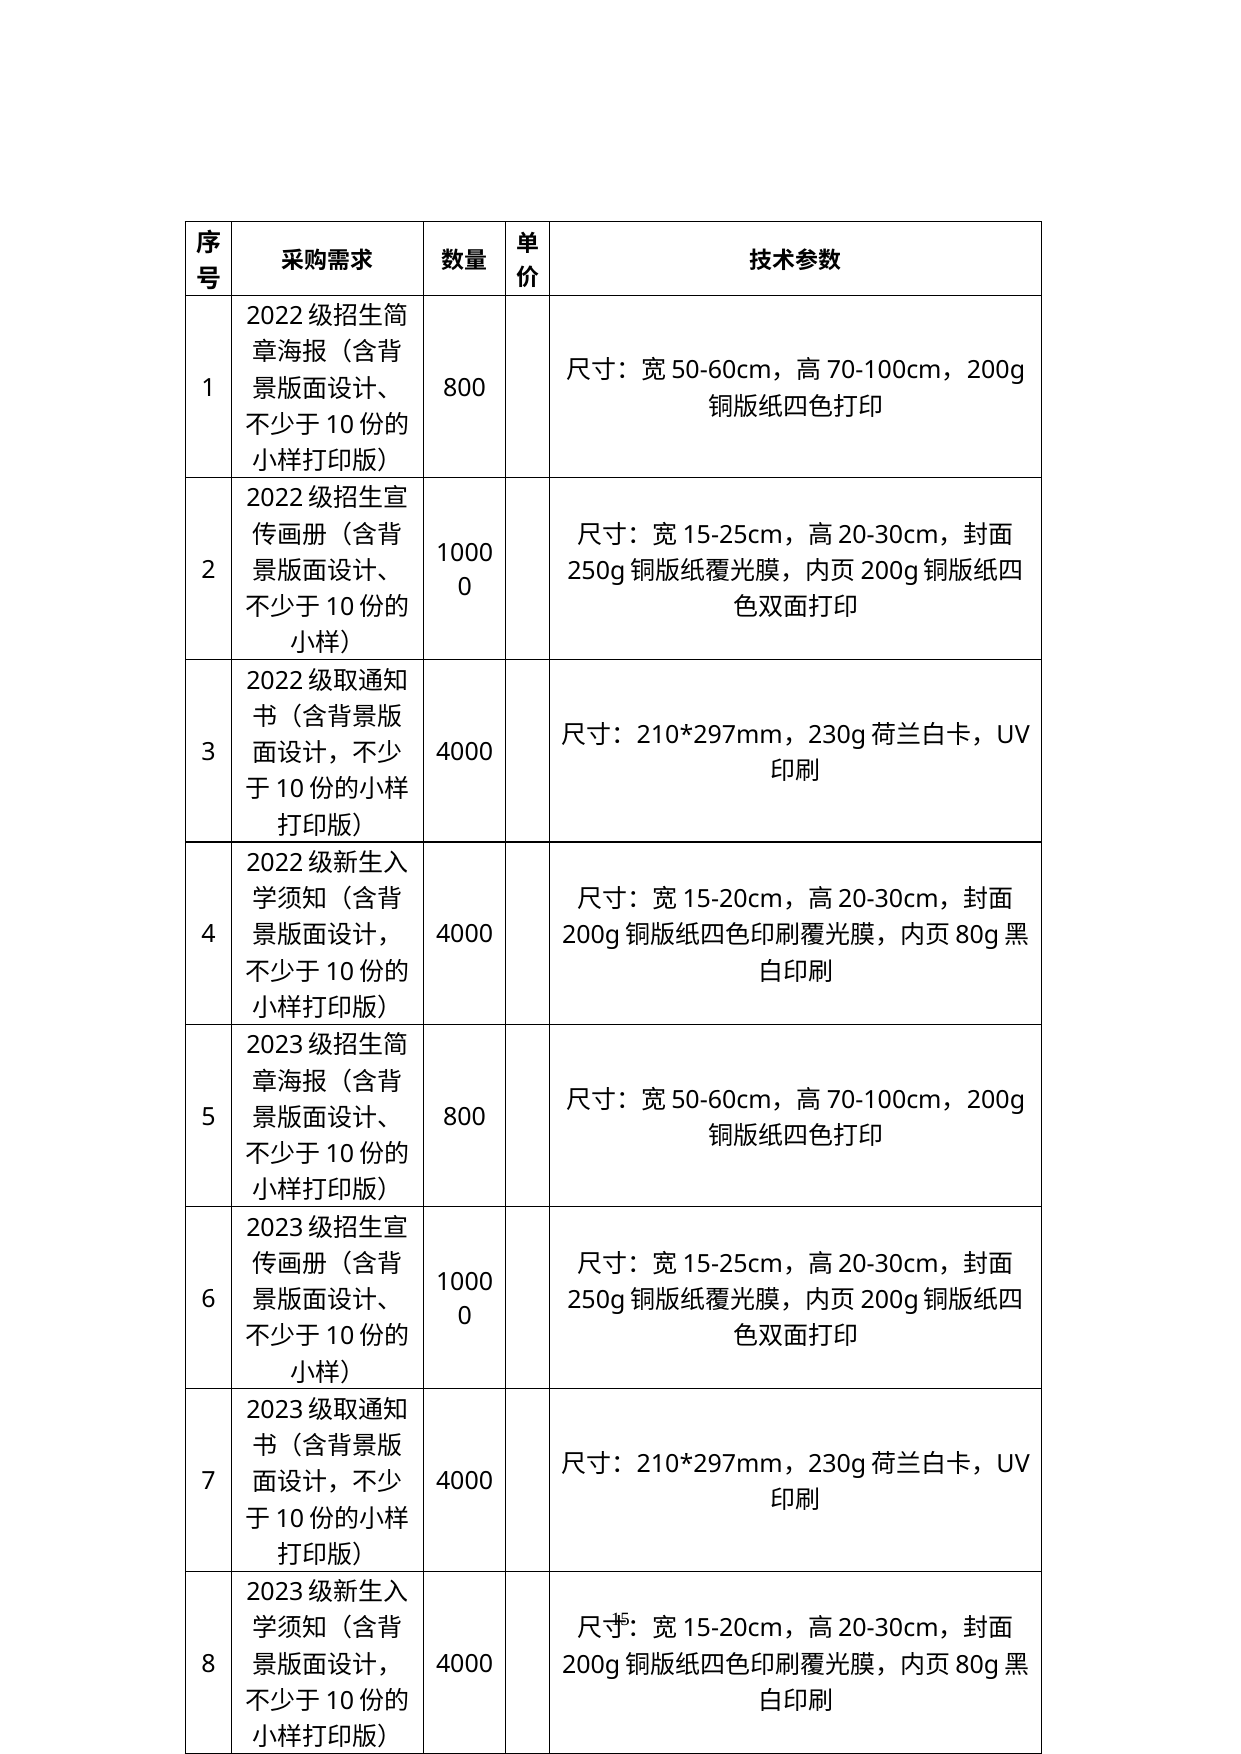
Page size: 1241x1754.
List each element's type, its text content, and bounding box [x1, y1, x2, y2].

table_cell 尺寸：宽15-25cm，高20-30cm，封面250g铜版纸覆光膜，内页200g铜版纸四色双面打印 [550, 478, 1041, 659]
table_cell [506, 1025, 549, 1206]
table_cell 800 [424, 1025, 505, 1206]
table_cell [506, 1389, 549, 1571]
table_cell 尺寸：宽50-60cm，高70-100cm，200g铜版纸四色打印 [550, 296, 1041, 477]
table_cell 4 [186, 843, 231, 1024]
table_cell 尺寸：宽50-60cm，高70-100cm，200g铜版纸四色打印 [550, 1025, 1041, 1206]
table_cell 4000 [424, 1389, 505, 1571]
table_cell [506, 1207, 549, 1388]
table_cell [506, 296, 549, 477]
table_cell 2023级招生宣传画册（含背景版面设计、不少于10份的小样） [232, 1207, 423, 1388]
table_cell 2023级招生简章海报（含背景版面设计、不少于10份的小样打印版） [232, 1025, 423, 1206]
table_cell [506, 843, 549, 1024]
table_header 单价 [506, 222, 549, 294]
table_cell [506, 478, 549, 659]
table_cell 4000 [424, 843, 505, 1024]
table_cell 尺寸：210*297mm，230g荷兰白卡，UV印刷 [550, 1389, 1041, 1571]
table_cell [506, 1572, 549, 1753]
table_cell 尺寸：210*297mm，230g荷兰白卡，UV印刷 [550, 660, 1041, 841]
table_cell 5 [186, 1025, 231, 1206]
table_cell 2022级招生宣传画册（含背景版面设计、不少于10份的小样） [232, 478, 423, 659]
table_cell 2023级取通知书（含背景版面设计，不少于10份的小样打印版） [232, 1389, 423, 1571]
table_cell 8 [186, 1572, 231, 1753]
table_header 序号 [186, 222, 231, 294]
table_header 数量 [424, 222, 505, 294]
table_cell 尺寸：宽15-25cm，高20-30cm，封面250g铜版纸覆光膜，内页200g铜版纸四色双面打印 [550, 1207, 1041, 1388]
table_cell 2022级新生入学须知（含背景版面设计，不少于10份的小样打印版） [232, 843, 423, 1024]
table_cell 800 [424, 296, 505, 477]
table_cell 10000 [424, 478, 505, 659]
table_cell 2022级招生简章海报（含背景版面设计、不少于10份的小样打印版） [232, 296, 423, 477]
table_cell 7 [186, 1389, 231, 1571]
table_cell 2023级新生入学须知（含背景版面设计，不少于10份的小样打印版） [232, 1572, 423, 1753]
table_cell 尺寸：宽15-20cm，高20-30cm，封面200g铜版纸四色印刷覆光膜，内页80g黑白印刷 [550, 843, 1041, 1024]
table_cell 2 [186, 478, 231, 659]
table_cell 10000 [424, 1207, 505, 1388]
table_cell 4000 [424, 660, 505, 841]
table_cell 1 [186, 296, 231, 477]
table_cell 4000 [424, 1572, 505, 1753]
table_header 技术参数 [550, 222, 1041, 294]
table_cell 尺寸：宽15-20cm，高20-30cm，封面200g铜版纸四色印刷覆光膜，内页80g黑白印刷 [550, 1572, 1041, 1753]
table_cell 3 [186, 660, 231, 841]
table_cell 2022级取通知书（含背景版面设计，不少于10份的小样打印版） [232, 660, 423, 841]
table_cell [506, 660, 549, 841]
table_cell 6 [186, 1207, 231, 1388]
table_header 采购需求 [232, 222, 423, 294]
